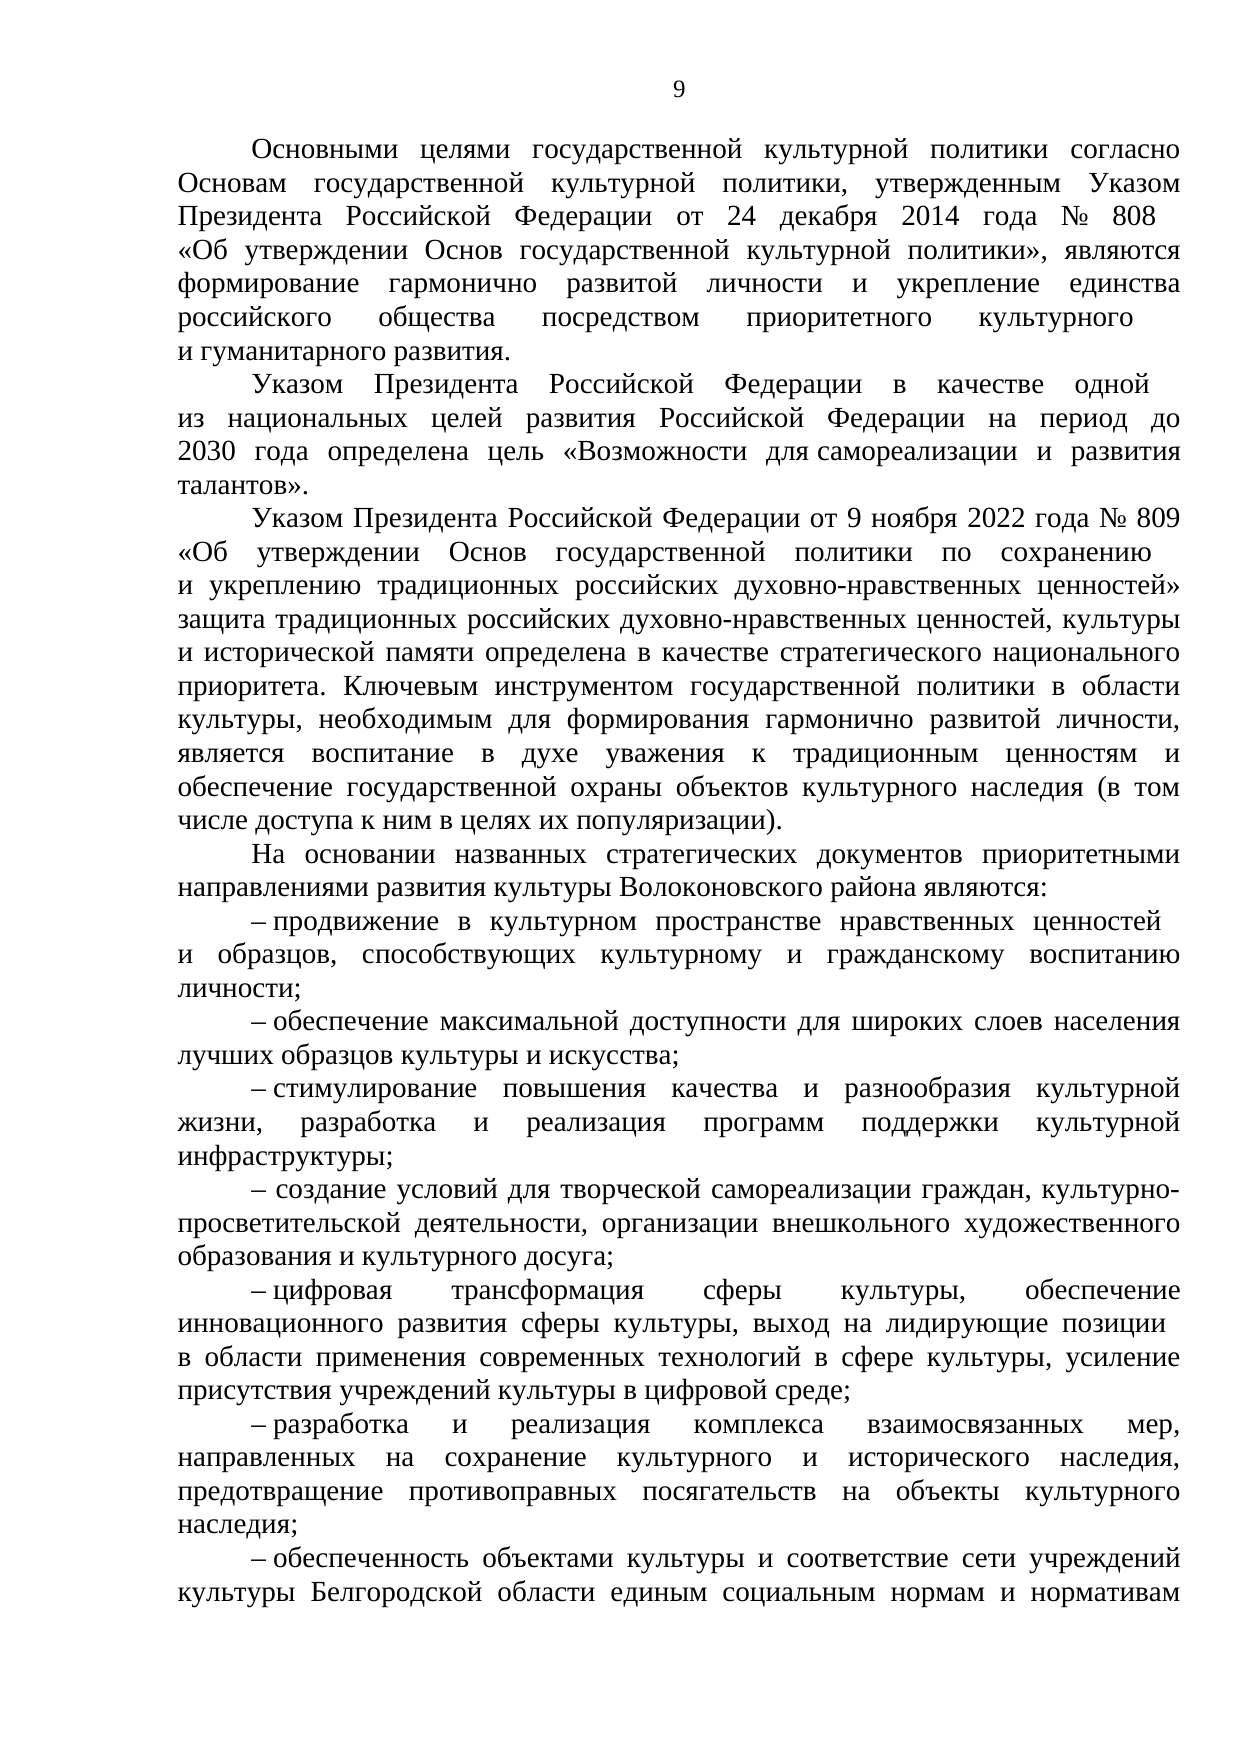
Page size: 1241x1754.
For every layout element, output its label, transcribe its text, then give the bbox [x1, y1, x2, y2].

text – продвижение в культурном пространстве нравственных ценностей и образцов, способствующих культурному и гражданскому воспитанию личности; [177, 903, 1181, 1003]
text – обеспечение максимальной доступности для широких слоев населения лучших образцов культуры и искусства; [177, 1003, 1181, 1071]
text – стимулирование повышения качества и разнообразия культурной жизни, разработка и реализация программ поддержки культурной инфраструктуры; [177, 1071, 1181, 1171]
text На основании названных стратегических документов приоритетными направлениями развития культуры Волоконовского района являются: [177, 836, 1181, 903]
text – разработка и реализация комплекса взаимосвязанных мер, направленных на сохранение культурного и исторического наследия, предотвращение противоправных посягательств на объекты культурного наследия; [177, 1406, 1181, 1540]
text Указом Президента Российской Федерации от 9 ноября 2022 года № 809 «Об утверждении Основ государственной политики по сохранению и укреплению традиционных российских духовно-нравственных ценностей» защита традиционных российских духовно-нравственных ценностей, культуры и исторической памяти определена в качестве стратегического национального приоритета. Ключевым инструментом государственной политики в области культуры, необходимым для формирования гармонично развитой личности, является воспитание в духе уважения к традиционным ценностям и обеспечение государственной охраны объектов культурного наследия (в том числе доступа к ним в целях их популяризации). [177, 500, 1181, 836]
text Основными целями государственной культурной политики согласно Основам государственной культурной политики, утвержденным Указом Президента Российской Федерации от 24 декабря 2014 года № 808 «Об утверждении Основ государственной культурной политики», являются формирование гармонично развитой личности и укрепление единства российского общества посредством приоритетного культурного и гуманитарного развития. [177, 131, 1181, 366]
text Указом Президента Российской Федерации в качестве одной из национальных целей развития Российской Федерации на период до 2030 года определена цель «Возможности для самореализации и развития талантов». [177, 366, 1181, 500]
text – цифровая трансформация сферы культуры, обеспечение инновационного развития сферы культуры, выход на лидирующие позиции в области применения современных технологий в сфере культуры, усиление присутствия учреждений культуры в цифровой среде; [177, 1272, 1181, 1406]
text – создание условий для творческой самореализации граждан, культурно-просветительской деятельности, организации внешкольного художественного образования и культурного досуга; [177, 1171, 1181, 1272]
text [177, 1540, 1181, 1607]
